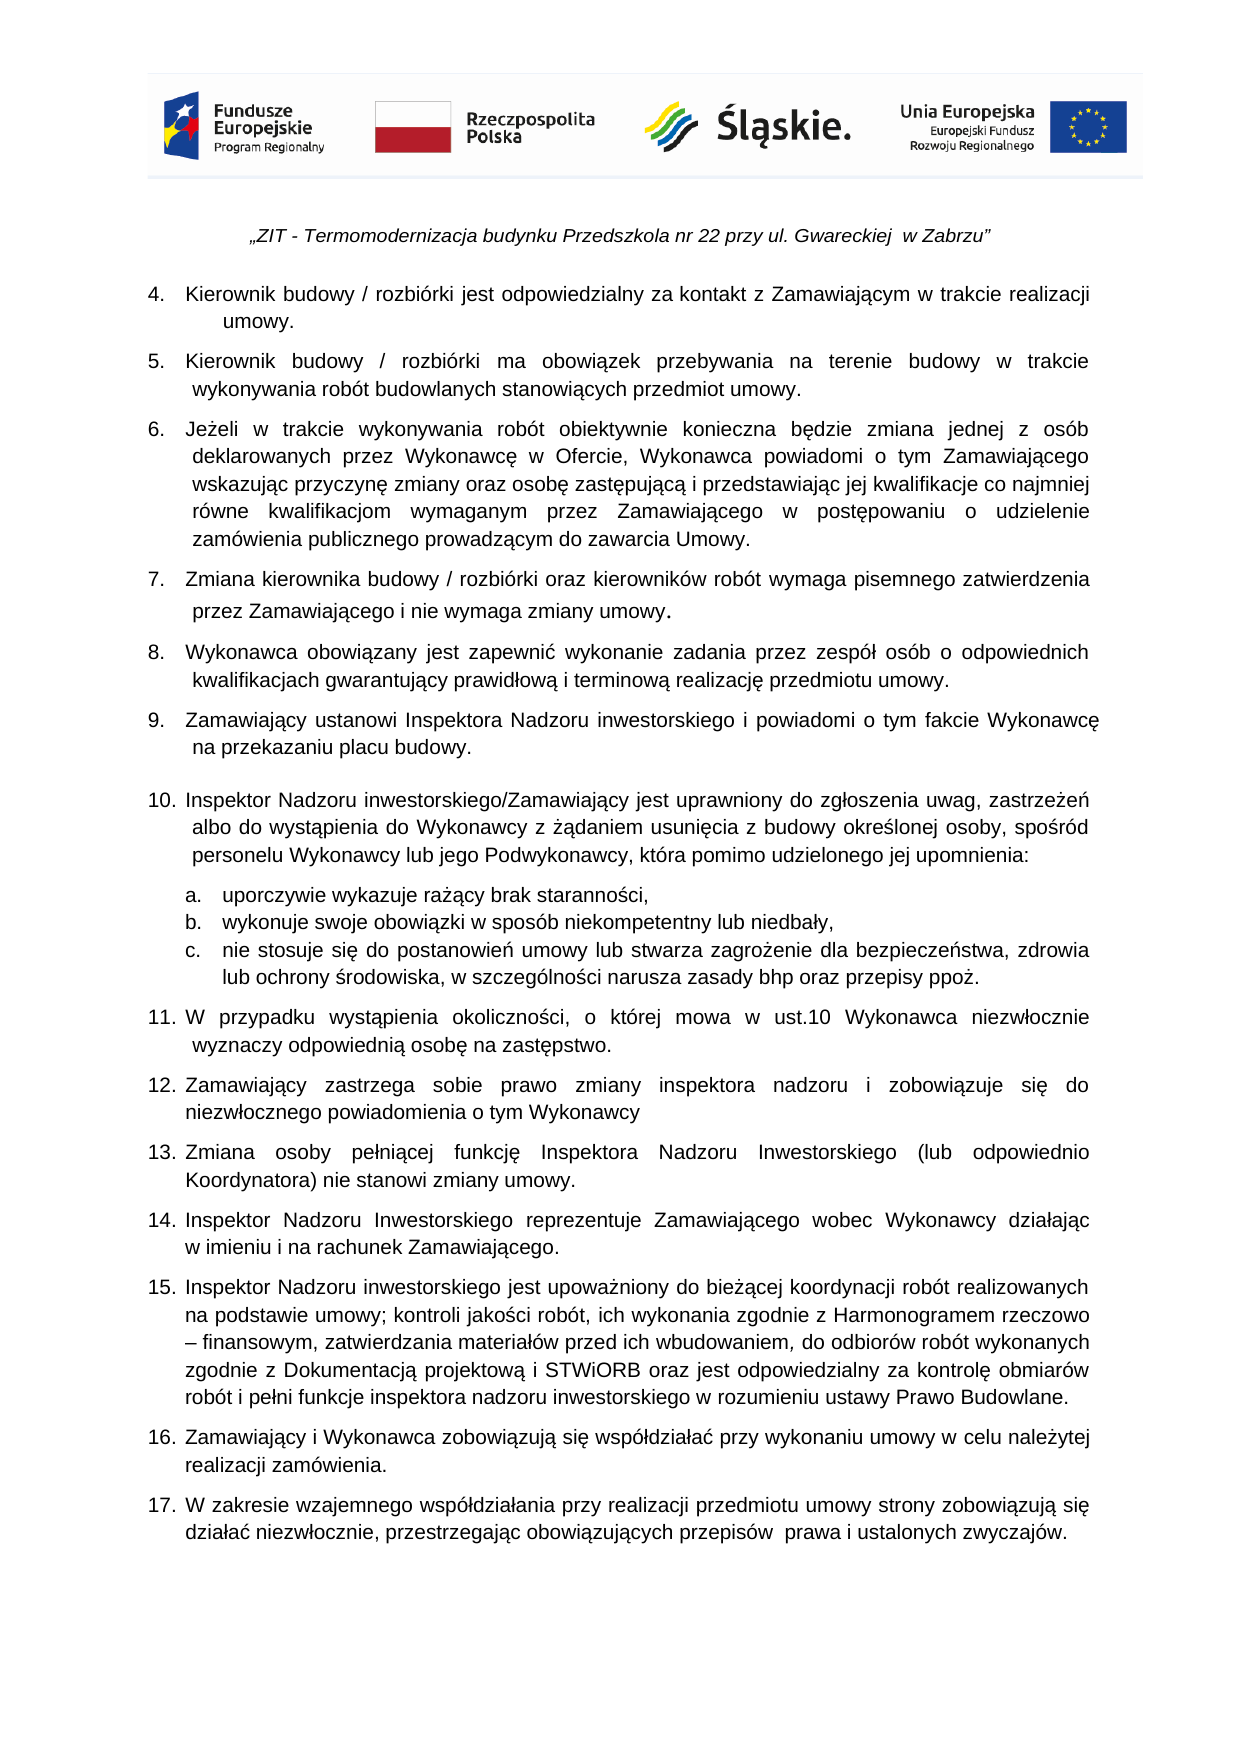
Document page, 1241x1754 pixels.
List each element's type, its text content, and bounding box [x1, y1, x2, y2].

list Inspektor Nadzoru inwestorskiego/Zamawiający jest uprawniony do zgłoszenia uwag, zastrzeżeń albo do wystąpienia do Wykonawcy z żądaniem usunięcia z budowy określonej osoby, spośród personelu Wykonawcy lub jego Podwykonawcy, która pomimo udzielonego jej upomnienia: [148, 788, 1090, 867]
list Zamawiający ustanowi Inspektora Nadzoru inwestorskiego i powiadomi o tym fakcie Wykonawcę na przekazaniu placu budowy. [148, 708, 1100, 759]
list Zmiana osoby pełniącej funkcję Inspektora Nadzoru Inwestorskiego (lub odpowiednio Koordynatora) nie stanowi zmiany umowy. [148, 1140, 1090, 1192]
list W zakresie wzajemnego współdziałania przy realizacji przedmiotu umowy strony zobowiązują się działać niezwłocznie, przestrzegając obowiązujących przepisów prawa i ustalonych zwyczajów. [148, 1493, 1090, 1544]
list Inspektor Nadzoru Inwestorskiego reprezentuje Zamawiającego wobec Wykonawcy działając w imieniu i na rachunek Zamawiającego. [148, 1208, 1090, 1259]
list Kierownik budowy / rozbiórki ma obowiązek przebywania na terenie budowy w trakcie wykonywania robót budowlanych stanowiących przedmiot umowy. [148, 349, 1090, 400]
picture [147, 73, 1143, 179]
list nie stosuje się do postanowień umowy lub stwarza zagrożenie dla bezpieczeństwa, zdrowia lub ochrony środowiska, w szczególności narusza zasady bhp oraz przepisy ppoż. [185, 938, 1090, 989]
list W przypadku wystąpienia okoliczności, o której mowa w ust.10 Wykonawca niezwłocznie wyznaczy odpowiednią osobę na zastępstwo. [148, 1005, 1090, 1057]
list Wykonawca obowiązany jest zapewnić wykonanie zadania przez zespół osób o odpowiednich kwalifikacjach gwarantujący prawidłową i terminową realizację przedmiotu umowy. [148, 640, 1090, 692]
list Jeżeli w trakcie wykonywania robót obiektywnie konieczna będzie zmiana jednej z osób deklarowanych przez Wykonawcę w Ofercie, Wykonawca powiadomi o tym Zamawiającego wskazując przyczynę zmiany oraz osobę zastępującą i przedstawiając jej kwalifikacje co najmniej równe kwalifikacjom wymaganym przez Zamawiającego w postępowaniu o udzielenie zamówienia publicznego prowadzącym do zawarcia Umowy. [148, 416, 1090, 550]
list wykonuje swoje obowiązki w sposób niekompetentny lub niedbały, [185, 910, 1090, 934]
list Zamawiający i Wykonawca zobowiązują się współdziałać przy wykonaniu umowy w celu należytej realizacji zamówienia. [148, 1425, 1090, 1477]
list Zmiana kierownika budowy / rozbiórki oraz kierowników robót wymaga pisemnego zatwierdzenia przez Zamawiającego i nie wymaga zmiany umowy. [148, 566, 1090, 623]
list uporczywie wykazuje rażący brak staranności, [185, 883, 1090, 907]
list Zamawiający zastrzega sobie prawo zmiany inspektora nadzoru i zobowiązuje się do niezwłocznego powiadomienia o tym Wykonawcy [148, 1073, 1090, 1124]
list Kierownik budowy / rozbiórki jest odpowiedzialny za kontakt z Zamawiającym w trakcie realizacji umowy. [148, 281, 1090, 333]
list Inspektor Nadzoru inwestorskiego jest upoważniony do bieżącej koordynacji robót realizowanych na podstawie umowy; kontroli jakości robót, ich wykonania zgodnie z Harmonogramem rzeczowo – finansowym, zatwierdzania materiałów przed ich wbudowaniem, do odbiorów robót wykonanych zgodnie z Dokumentacją projektową i STWiORB oraz jest odpowiedzialny za kontrolę obmiarów robót i pełni funkcje inspektora nadzoru inwestorskiego w rozumieniu ustawy Prawo Budowlane. [148, 1275, 1090, 1409]
